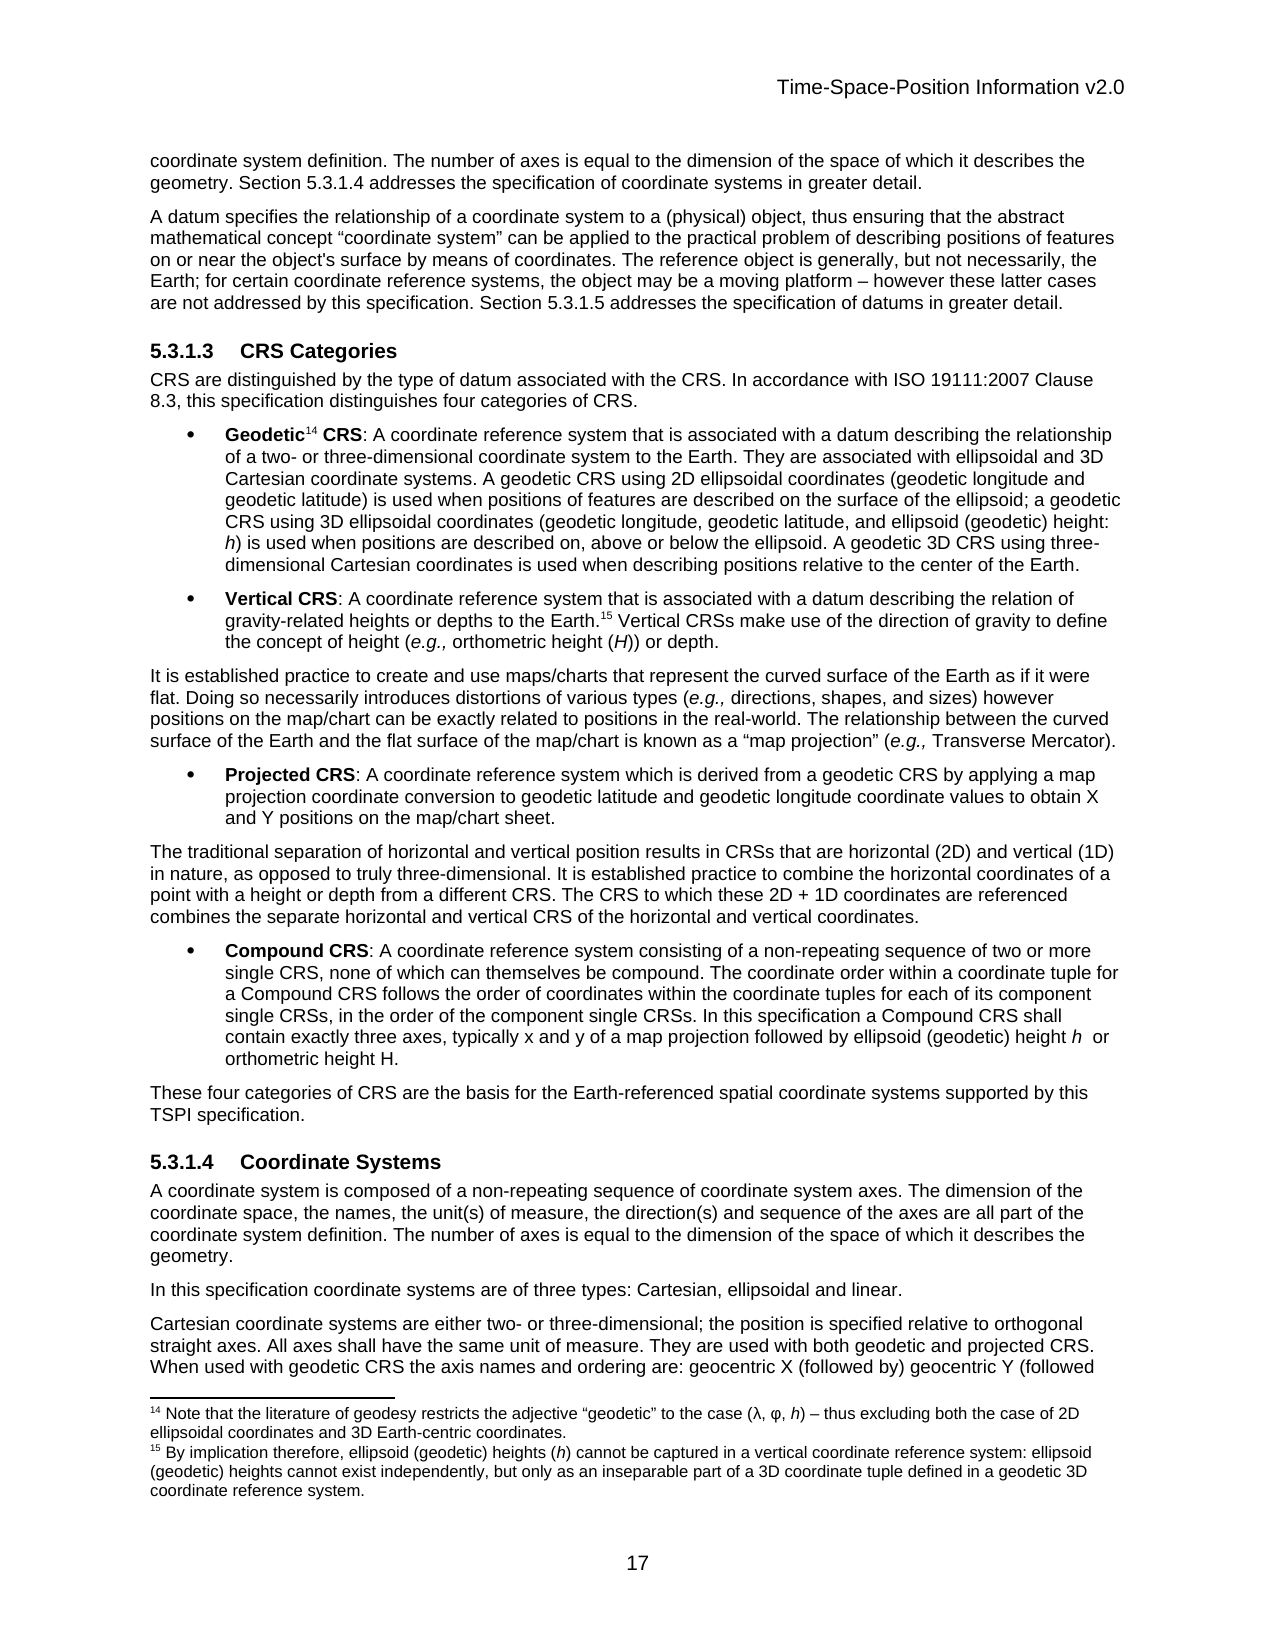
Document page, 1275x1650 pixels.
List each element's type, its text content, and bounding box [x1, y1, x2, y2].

text The traditional separation of horizontal and vertical position results in CRSs that are horizontal (2D) and vertical (1D) in nature, as opposed to truly three-dimensional. It is established practice to combine the horizontal coordinates of a point with a height or depth from a different CRS. The CRS to which these 2D + 1D coordinates are referenced combines the separate horizontal and vertical CRS of the horizontal and vertical coordinates. [150, 841, 1125, 927]
text These four categories of CRS are the basis for the Earth-referenced spatial coordinate systems supported by this TSPI specification. [150, 1082, 1125, 1125]
text A coordinate system is composed of a non-repeating sequence of coordinate system axes. The dimension of the coordinate space, the names, the unit(s) of measure, the direction(s) and sequence of the axes are all part of the coordinate system definition. The number of axes is equal to the dimension of the space of which it describes the geometry. [150, 1180, 1125, 1266]
subtitle CRS Categories [150, 338, 1125, 362]
text In this specification coordinate systems are of three types: Cartesian, ellipsoidal and linear. [150, 1279, 1125, 1301]
list Compound CRS: A coordinate reference system consisting of a non-repeating sequence of two or more single CRS, none of which can themselves be compound. The coordinate order within a coordinate tuple for a Compound CRS follows the order of coordinates within the coordinate tuples for each of its component single CRSs, in the order of the component single CRSs. In this specification a Compound CRS shall contain exactly three axes, typically x and y of a map projection followed by ellipsoid (geodetic) height h or orthometric height H. [187, 940, 1125, 1069]
text A datum specifies the relationship of a coordinate system to a (physical) object, thus ensuring that the abstract mathematical concept “coordinate system” can be applied to the practical problem of describing positions of features on or near the object's surface by means of coordinates. The reference object is generally, but not necessarily, the Earth; for certain coordinate reference systems, the object may be a moving platform – however these latter cases are not addressed by this specification. Section 5.3.1.5 addresses the specification of datums in greater detail. [150, 206, 1125, 313]
text It is established practice to create and use maps/charts that represent the curved surface of the Earth as if it were flat. Doing so necessarily introduces distortions of various types (e.g., directions, shapes, and sizes) however positions on the map/chart can be exactly related to positions in the real-world. The relationship between the curved surface of the Earth and the flat surface of the map/chart is known as a “map projection” (e.g., Transverse Mercator). [150, 665, 1125, 751]
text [150, 150, 1125, 193]
list Projected CRS: A coordinate reference system which is derived from a geodetic CRS by applying a map projection coordinate conversion to geodetic latitude and geodetic longitude coordinate values to obtain X and Y positions on the map/chart sheet. [187, 764, 1125, 829]
subtitle Coordinate Systems [150, 1150, 1125, 1174]
list Geodetic CRS: A coordinate reference system that is associated with a datum describing the relationship of a two- or three-dimensional coordinate system to the Earth. They are associated with ellipsoidal and 3D Cartesian coordinate systems. A geodetic CRS using 2D ellipsoidal coordinates (geodetic longitude and geodetic latitude) is used when positions of features are described on the surface of the ellipsoid; a geodetic CRS using 3D ellipsoidal coordinates (geodetic longitude, geodetic latitude, and ellipsoid (geodetic) height: h) is used when positions are described on, above or below the ellipsoid. A geodetic 3D CRS using three-dimensional Cartesian coordinates is used when describing positions relative to the center of the Earth. [187, 424, 1125, 575]
list Vertical CRS: A coordinate reference system that is associated with a datum describing the relation of gravity-related heights or depths to the Earth. Vertical CRSs make use of the direction of gravity to define the concept of height (e.g., orthometric height (H)) or depth. [187, 588, 1125, 653]
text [150, 1313, 1125, 1378]
text CRS are distinguished by the type of datum associated with the CRS. In accordance with ISO 19111:2007 Clause 8.3, this specification distinguishes four categories of CRS. [150, 369, 1125, 412]
